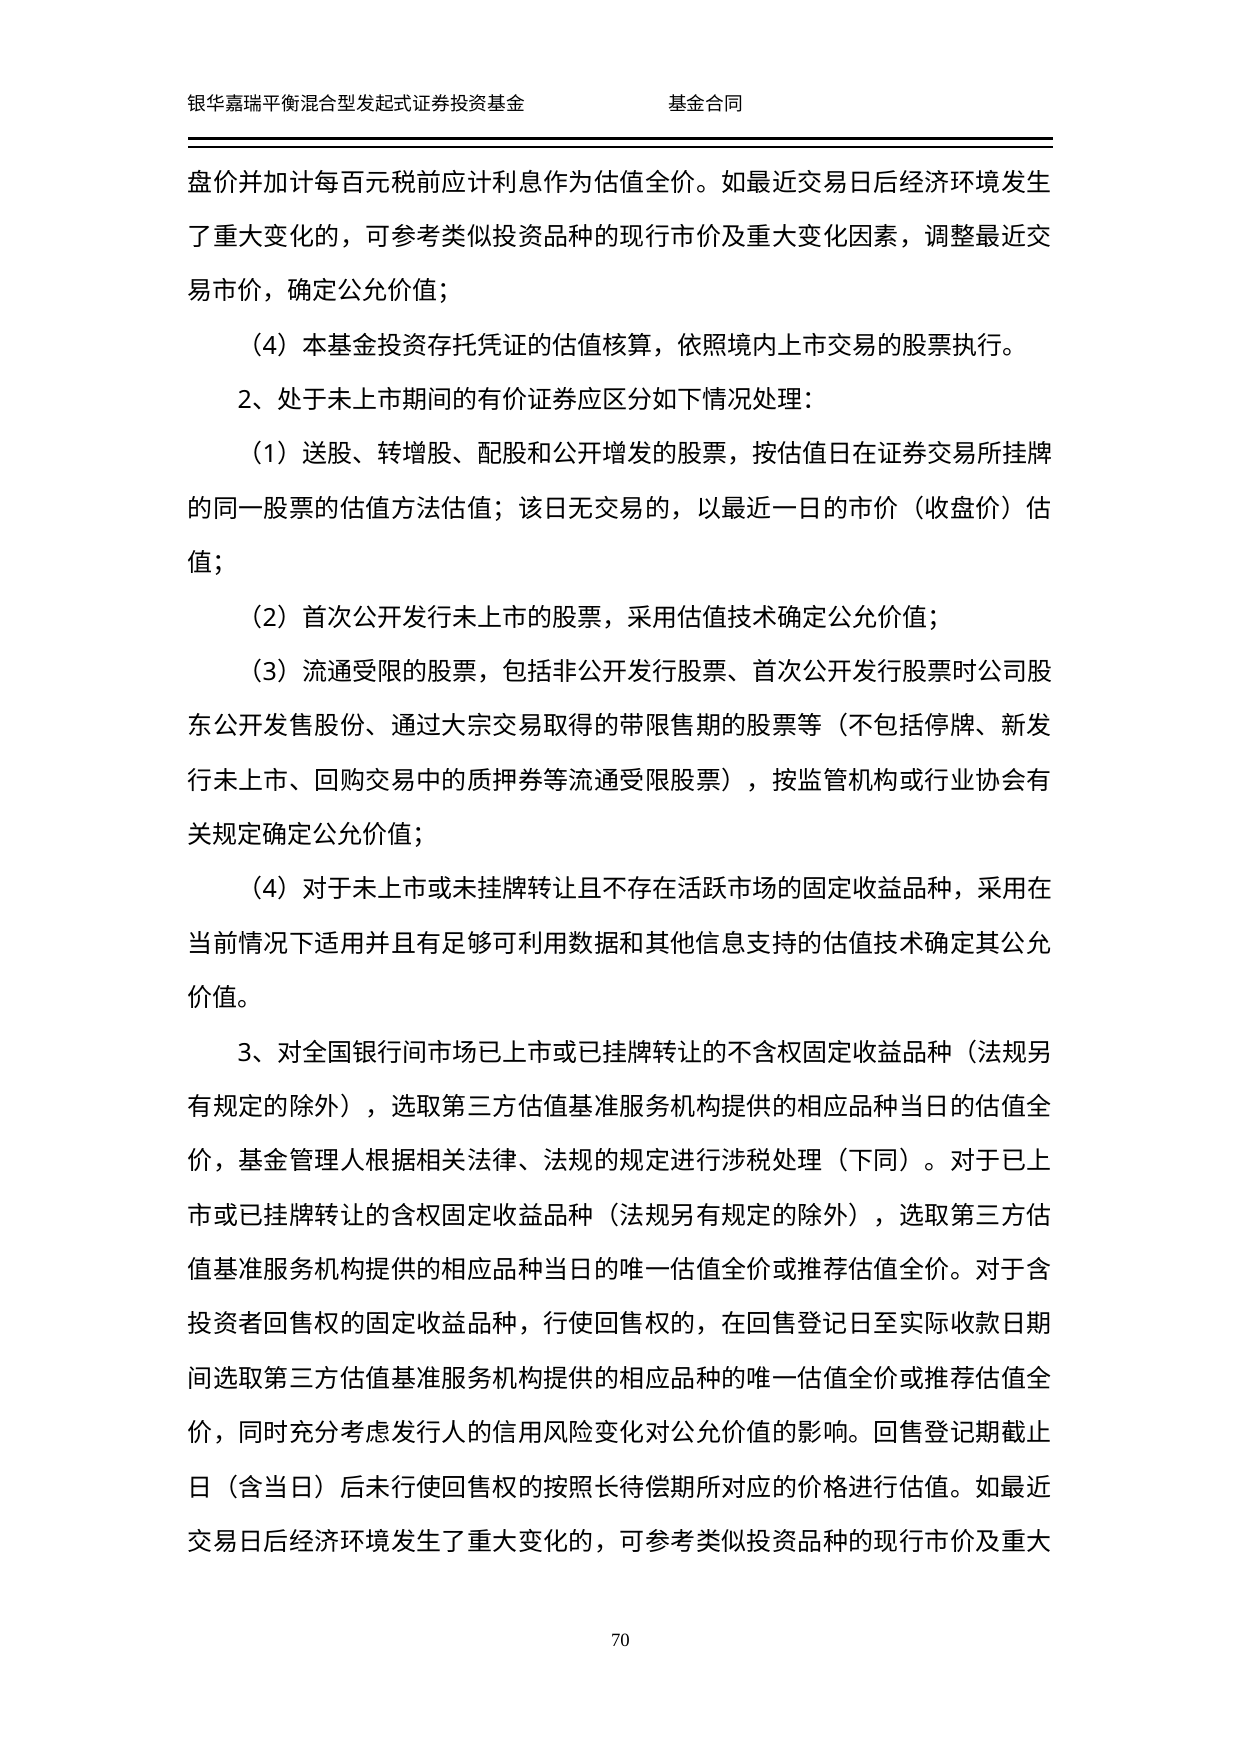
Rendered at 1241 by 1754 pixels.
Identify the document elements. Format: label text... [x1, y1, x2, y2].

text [187, 1032, 1053, 1558]
text （1）送股、转增股、配股和公开增发的股票，按估值日在证券交易所挂牌的同一股票的估值方法估值；该日无交易的，以最近一日的市价（收盘价）估值； [187, 434, 1053, 579]
text （2）首次公开发行未上市的股票，采用估值技术确定公允价值； [187, 597, 1053, 633]
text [187, 162, 1053, 307]
text （3）流通受限的股票，包括非公开发行股票、首次公开发行股票时公司股东公开发售股份、通过大宗交易取得的带限售期的股票等（不包括停牌、新发行未上市、回购交易中的质押券等流通受限股票），按监管机构或行业协会有关规定确定公允价值； [187, 651, 1053, 851]
text （4）对于未上市或未挂牌转让且不存在活跃市场的固定收益品种，采用在当前情况下适用并且有足够可利用数据和其他信息支持的估值技术确定其公允价值。 [187, 869, 1053, 1014]
text （4）本基金投资存托凭证的估值核算，依照境内上市交易的股票执行。 [187, 325, 1053, 361]
text 2、处于未上市期间的有价证券应区分如下情况处理： [187, 379, 1053, 416]
